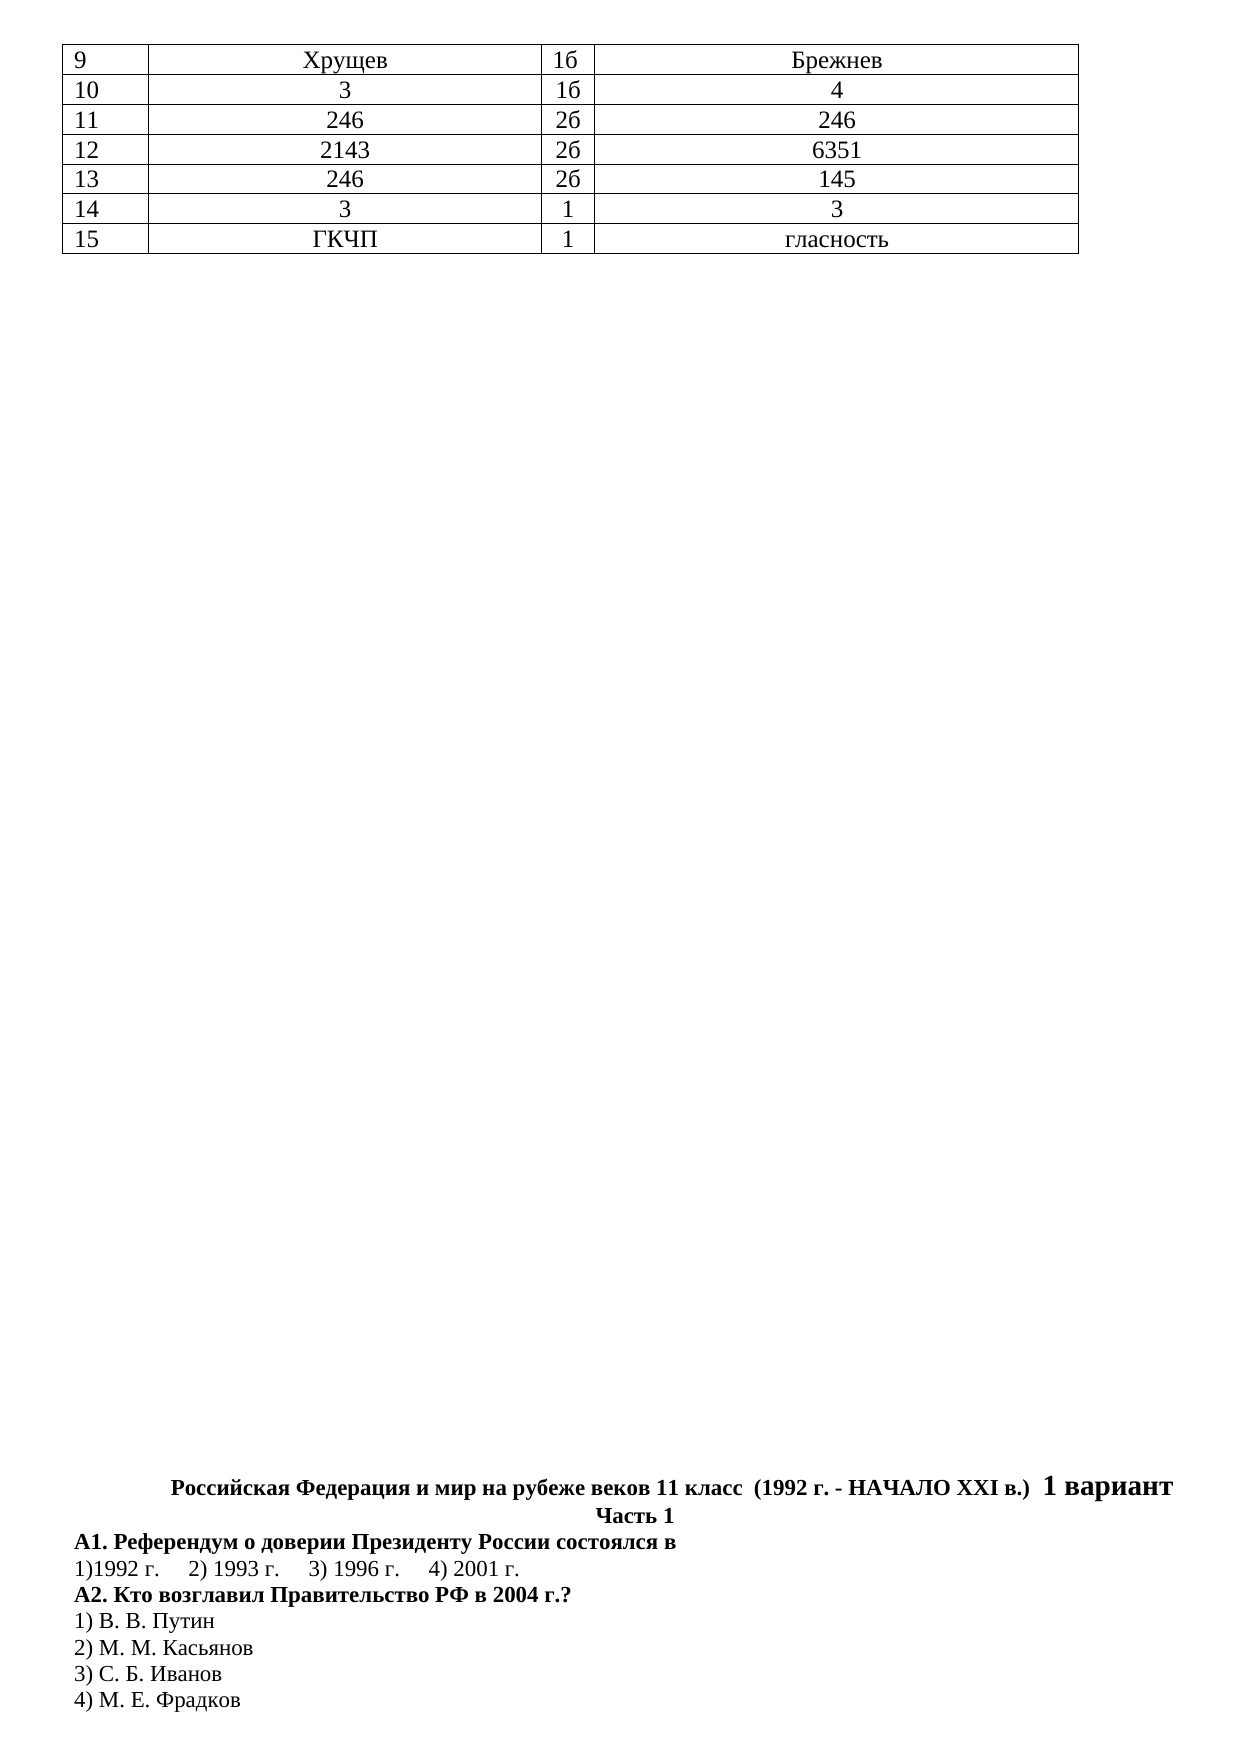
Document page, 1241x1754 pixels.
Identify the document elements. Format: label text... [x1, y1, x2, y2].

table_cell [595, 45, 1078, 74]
text А2. Кто возглавил Правительство РФ в 2004 г.? [74, 1581, 1196, 1607]
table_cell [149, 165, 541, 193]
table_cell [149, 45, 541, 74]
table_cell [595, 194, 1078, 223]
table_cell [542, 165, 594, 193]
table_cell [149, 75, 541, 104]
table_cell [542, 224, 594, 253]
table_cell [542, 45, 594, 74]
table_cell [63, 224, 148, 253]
text Российская Федерация и мир на рубеже веков 11 класс (1992 г. - НАЧАЛО XXI в.) 1 вариант [74, 1468, 1196, 1502]
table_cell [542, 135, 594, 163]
text Часть 1 [74, 1502, 1196, 1528]
text 3) С. Б. Иванов [74, 1660, 1196, 1687]
text 1) В. В. Путин [74, 1607, 1196, 1634]
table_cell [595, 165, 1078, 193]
text 4) М. Е. Фрадков [74, 1687, 1196, 1713]
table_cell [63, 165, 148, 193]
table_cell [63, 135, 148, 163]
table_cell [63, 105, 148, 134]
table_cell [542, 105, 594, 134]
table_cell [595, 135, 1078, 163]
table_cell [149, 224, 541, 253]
text 2) М. М. Касьянов [74, 1634, 1196, 1660]
text А1. Референдум о доверии Президенту России состоялся в [74, 1528, 1196, 1555]
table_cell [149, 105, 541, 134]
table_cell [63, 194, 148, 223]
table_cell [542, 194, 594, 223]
text 1)1992 г. 2) 1993 г. 3) 1996 г. 4) 2001 г. [74, 1555, 1196, 1581]
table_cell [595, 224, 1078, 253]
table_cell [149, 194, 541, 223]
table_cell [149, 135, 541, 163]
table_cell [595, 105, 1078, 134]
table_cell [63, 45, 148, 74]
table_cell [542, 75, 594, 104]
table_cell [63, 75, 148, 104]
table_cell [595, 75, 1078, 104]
